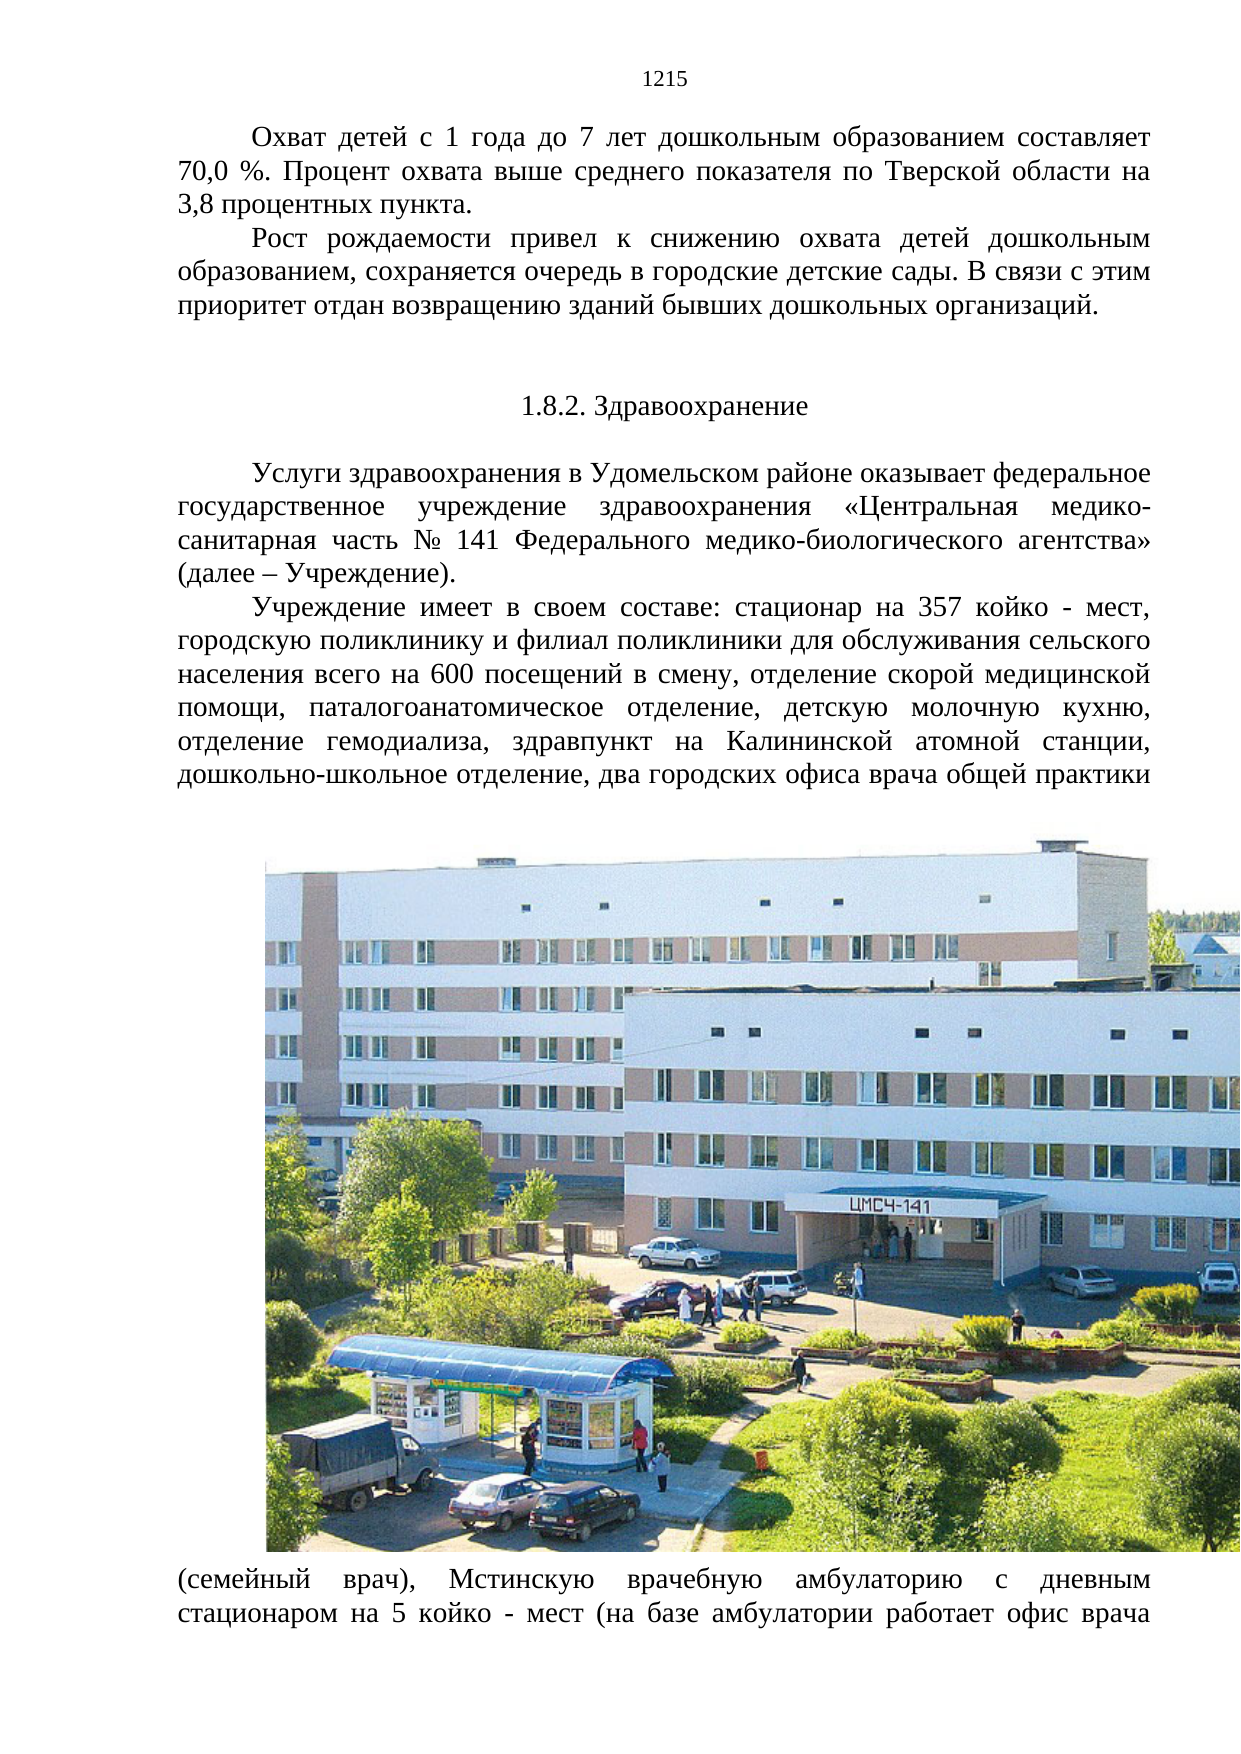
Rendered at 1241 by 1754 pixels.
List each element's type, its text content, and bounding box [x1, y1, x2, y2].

text 1.8.2. Здравоохранение [177, 388, 1152, 421]
picture [265, 822, 1240, 1551]
text Рост рождаемости привел к снижению охвата детей дошкольным образованием, сохраняется очередь в городские детские сады. В связи с этим приоритет отдан возвращению зданий бывших дошкольных организаций. [177, 220, 1152, 321]
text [177, 589, 1152, 1629]
text Услуги здравоохранения в Удомельском районе оказывает федеральное государственное учреждение здравоохранения «Центральная медико-санитарная часть № 141 Федерального медико-биологического агентства» (далее – Учреждение). [177, 455, 1152, 589]
text Охват детей с 1 года до 7 лет дошкольным образованием составляет 70,0 %. Процент охвата выше среднего показателя по Тверской области на 3,8 процентных пункта. [177, 119, 1152, 220]
